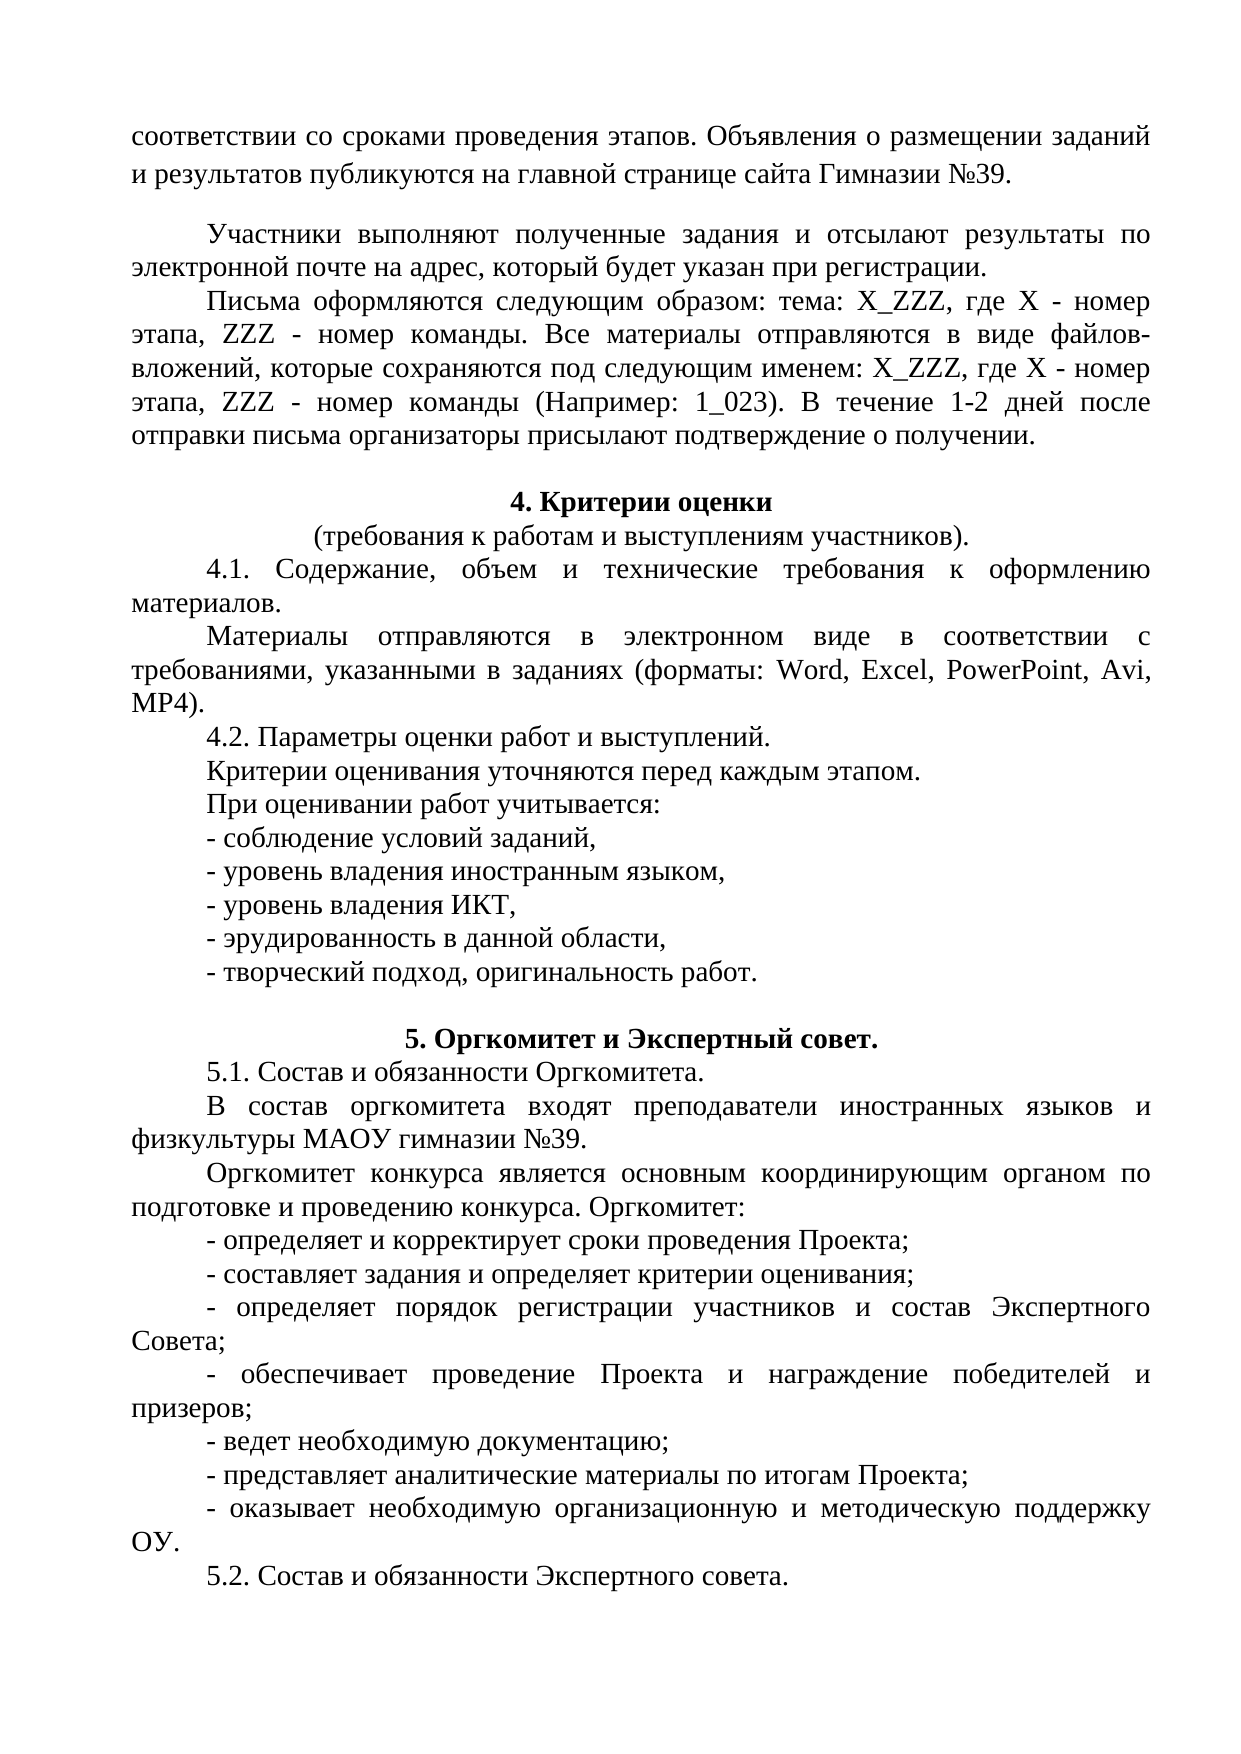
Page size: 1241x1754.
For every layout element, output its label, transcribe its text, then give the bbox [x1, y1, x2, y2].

text (требования к работам и выступлениям участников). [131, 518, 1152, 551]
text - определяет порядок регистрации участников и состав Экспертного Совета; [131, 1289, 1152, 1356]
text Материалы отправляются в электронном виде в соответствии с требованиями, указанными в заданиях (форматы: Word, Excel, PowerPoint, Avi, MP4). [131, 618, 1152, 719]
text - соблюдение условий заданий, [131, 820, 1152, 853]
text 4.1. Содержание, объем и технические требования к оформлению материалов. [131, 551, 1152, 618]
text 4.2. Параметры оценки работ и выступлений. [131, 719, 1152, 753]
text Участники выполняют полученные задания и отсылают результаты по электронной почте на адрес, который будет указан при регистрации. [131, 216, 1152, 283]
text При оценивании работ учитывается: [131, 786, 1152, 820]
text - оказывает необходимую организационную и методическую поддержку ОУ. [131, 1491, 1152, 1558]
text 4. Критерии оценки [131, 484, 1152, 518]
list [131, 118, 1152, 190]
text - определяет и корректирует сроки проведения Проекта; [131, 1222, 1152, 1256]
text - уровень владения иностранным языком, [131, 853, 1152, 887]
text - ведет необходимую документацию; [131, 1423, 1152, 1457]
text - представляет аналитические материалы по итогам Проекта; [131, 1457, 1152, 1491]
text Оргкомитет конкурса является основным координирующим органом по подготовке и проведению конкурса. Оргкомитет: [131, 1155, 1152, 1222]
text - уровень владения ИКТ, [131, 887, 1152, 920]
text - творческий подход, оригинальность работ. [131, 954, 1152, 987]
text 5. Оргкомитет и Экспертный совет. [131, 1021, 1152, 1054]
text 5.2. Состав и обязанности Экспертного совета. [131, 1558, 1152, 1591]
text В состав оргкомитета входят преподаватели иностранных языков и физкультуры МАОУ гимназии №39. [131, 1088, 1152, 1155]
text - обеспечивает проведение Проекта и награждение победителей и призеров; [131, 1356, 1152, 1423]
text - составляет задания и определяет критерии оценивания; [131, 1256, 1152, 1289]
text Письма оформляются следующим образом: тема: X_ZZZ, где X - номер этапа, ZZZ - номер команды. Все материалы отправляются в виде файлов-вложений, которые сохраняются под следующим именем: X_ZZZ, где X - номер этапа, ZZZ - номер команды (Например: 1_023). В течение 1-2 дней после отправки письма организаторы присылают подтверждение о получении. [131, 283, 1152, 451]
text 5.1. Состав и обязанности Оргкомитета. [131, 1054, 1152, 1088]
text - эрудированность в данной области, [131, 920, 1152, 954]
text Критерии оценивания уточняются перед каждым этапом. [131, 753, 1152, 786]
